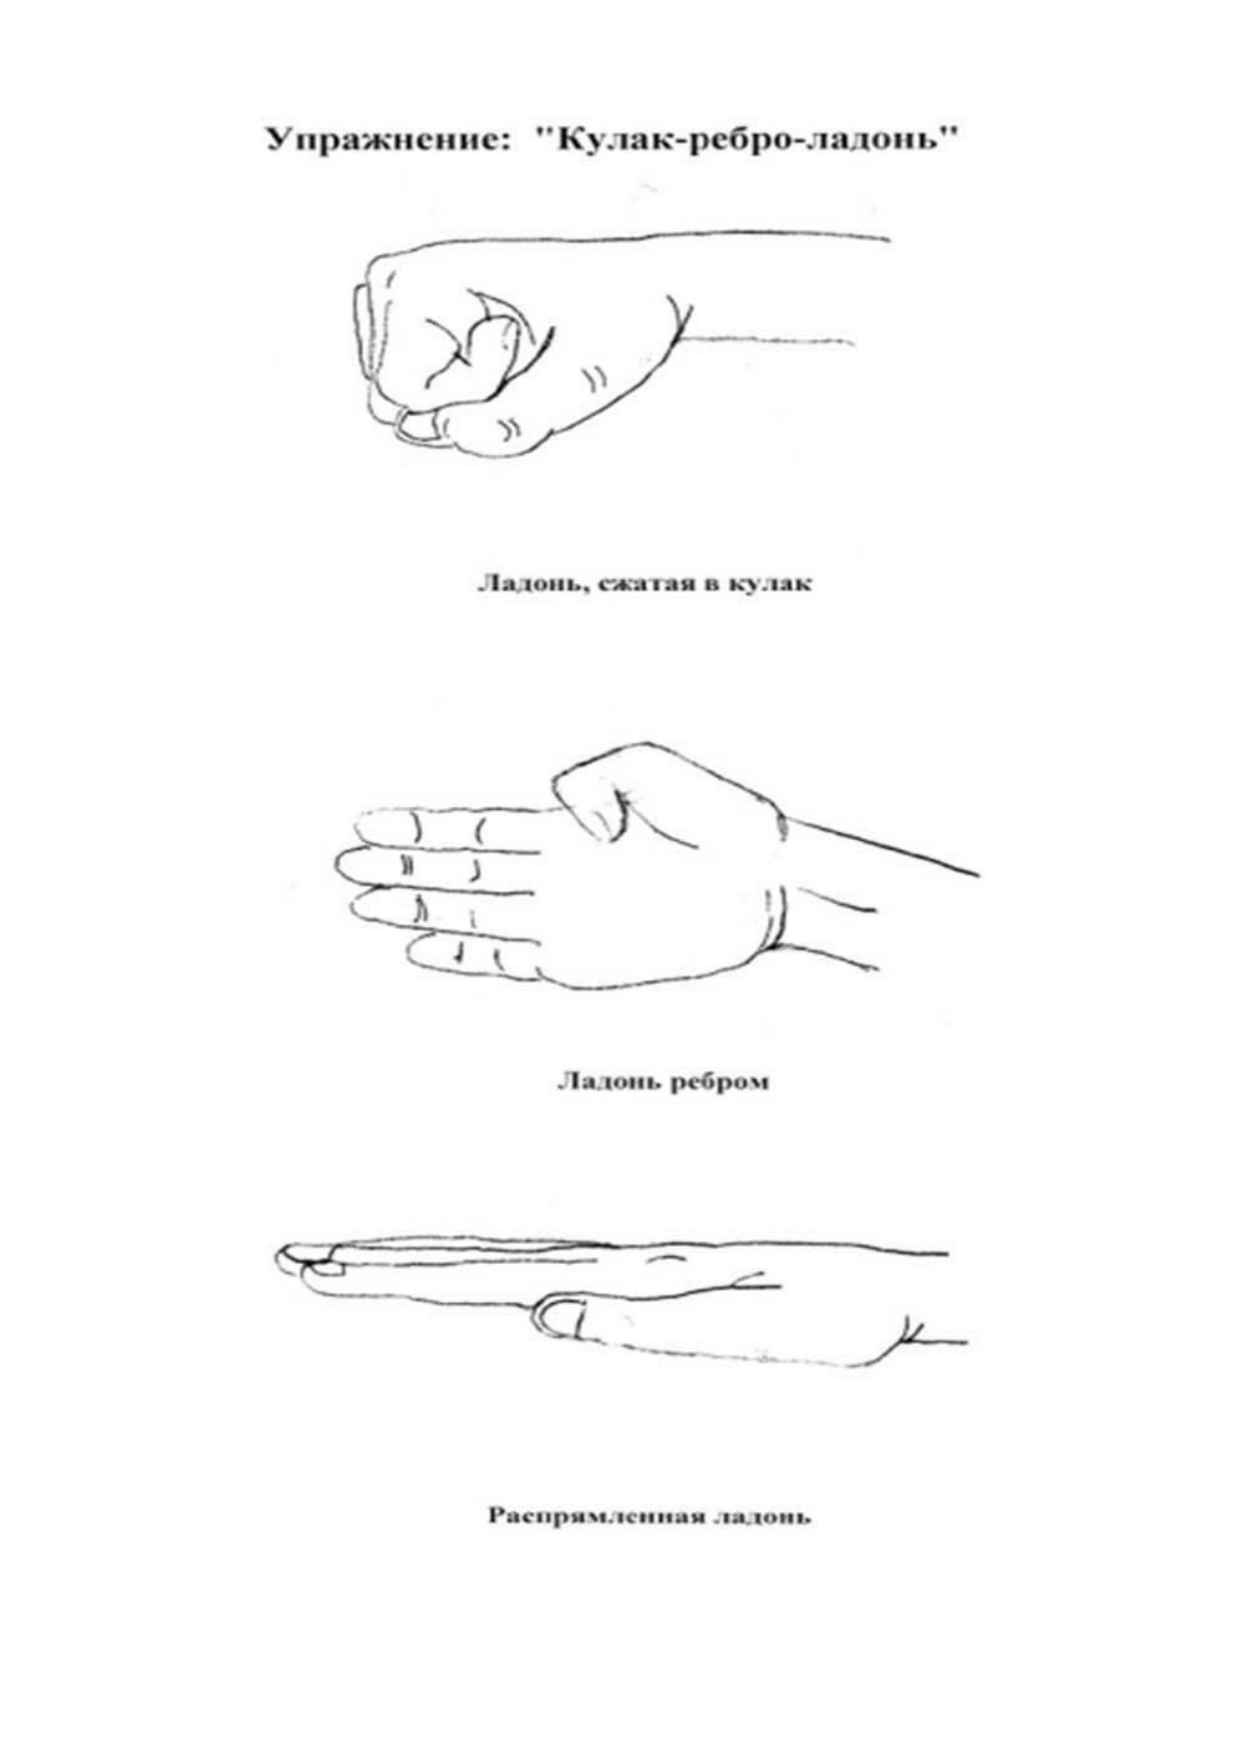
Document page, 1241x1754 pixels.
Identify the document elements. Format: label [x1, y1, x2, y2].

picture [260, 116, 987, 1536]
